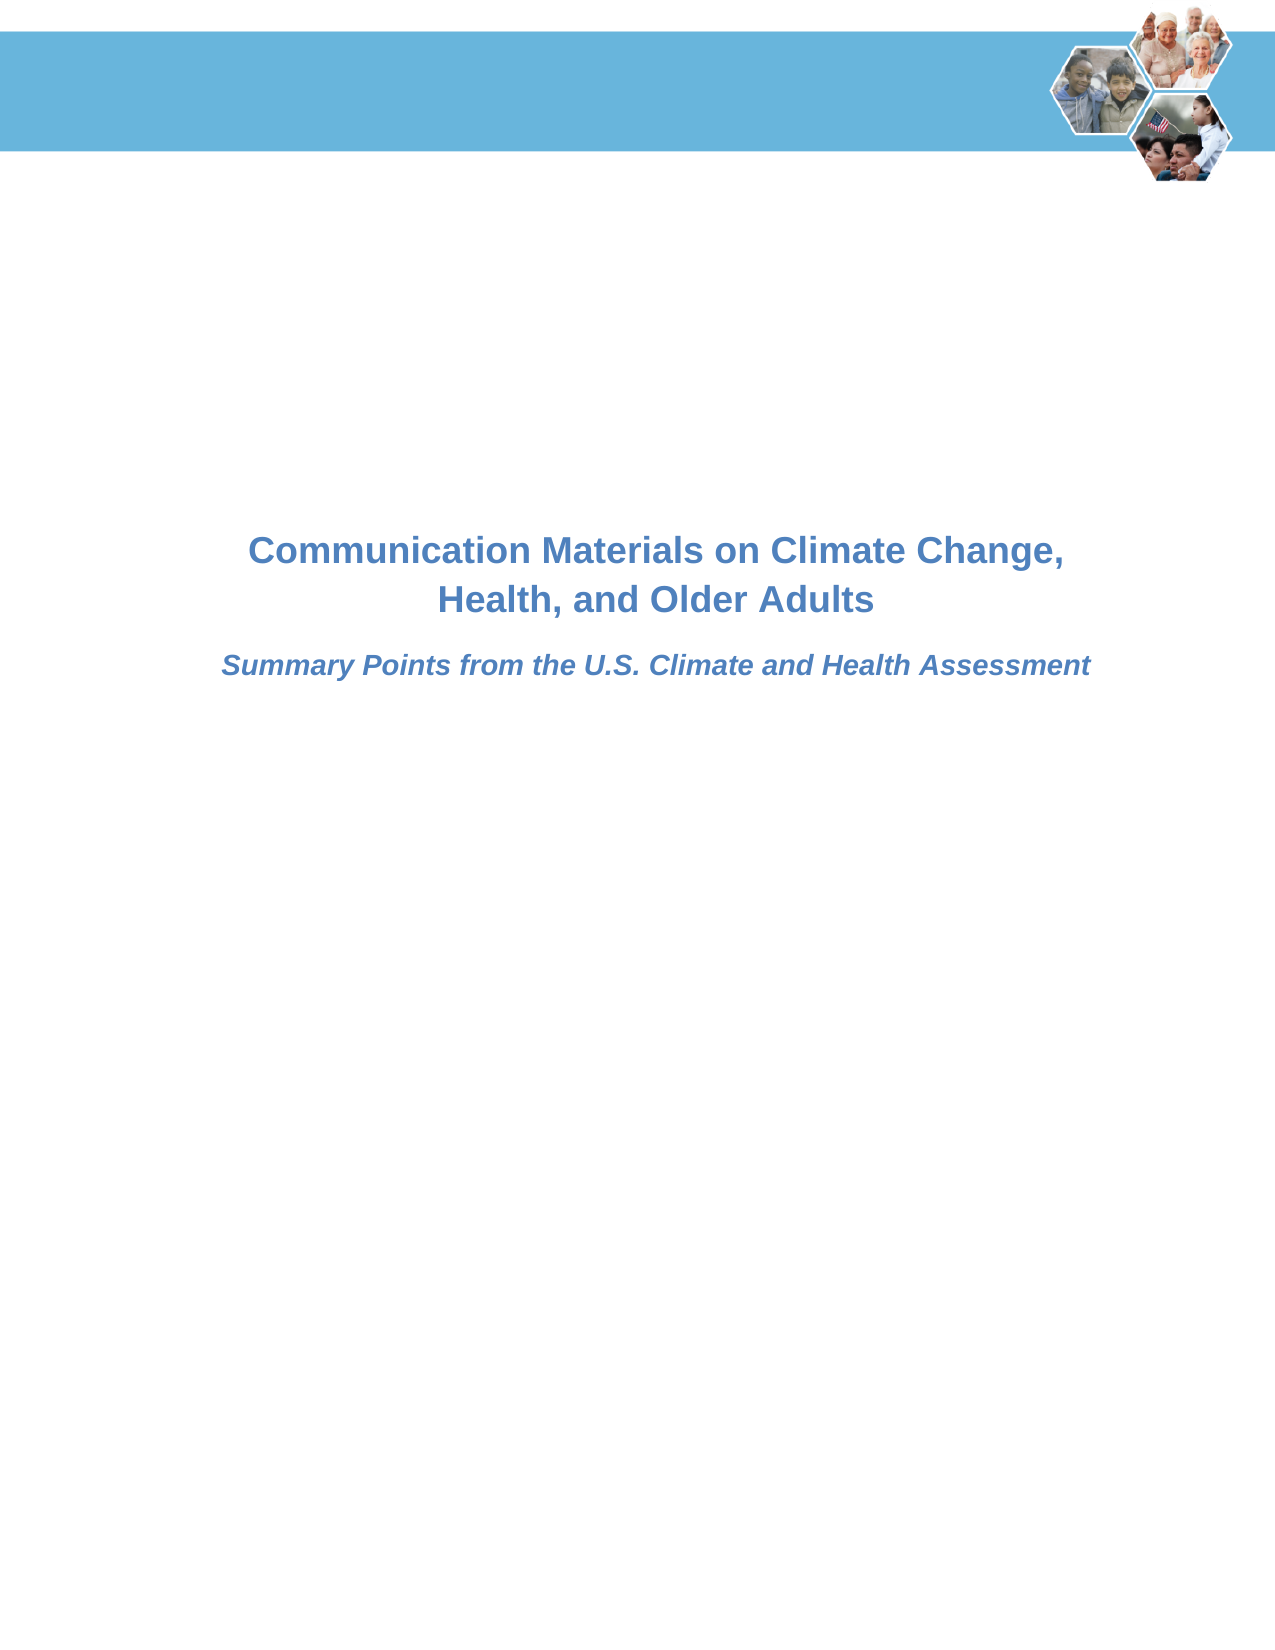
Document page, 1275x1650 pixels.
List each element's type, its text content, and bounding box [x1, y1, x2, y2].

picture [0, 0, 1275, 183]
text Summary Points from the U.S. Climate and Health Assessment [187, 648, 1125, 682]
text Communication Materials on Climate Change, Health, and Older Adults [187, 528, 1125, 621]
